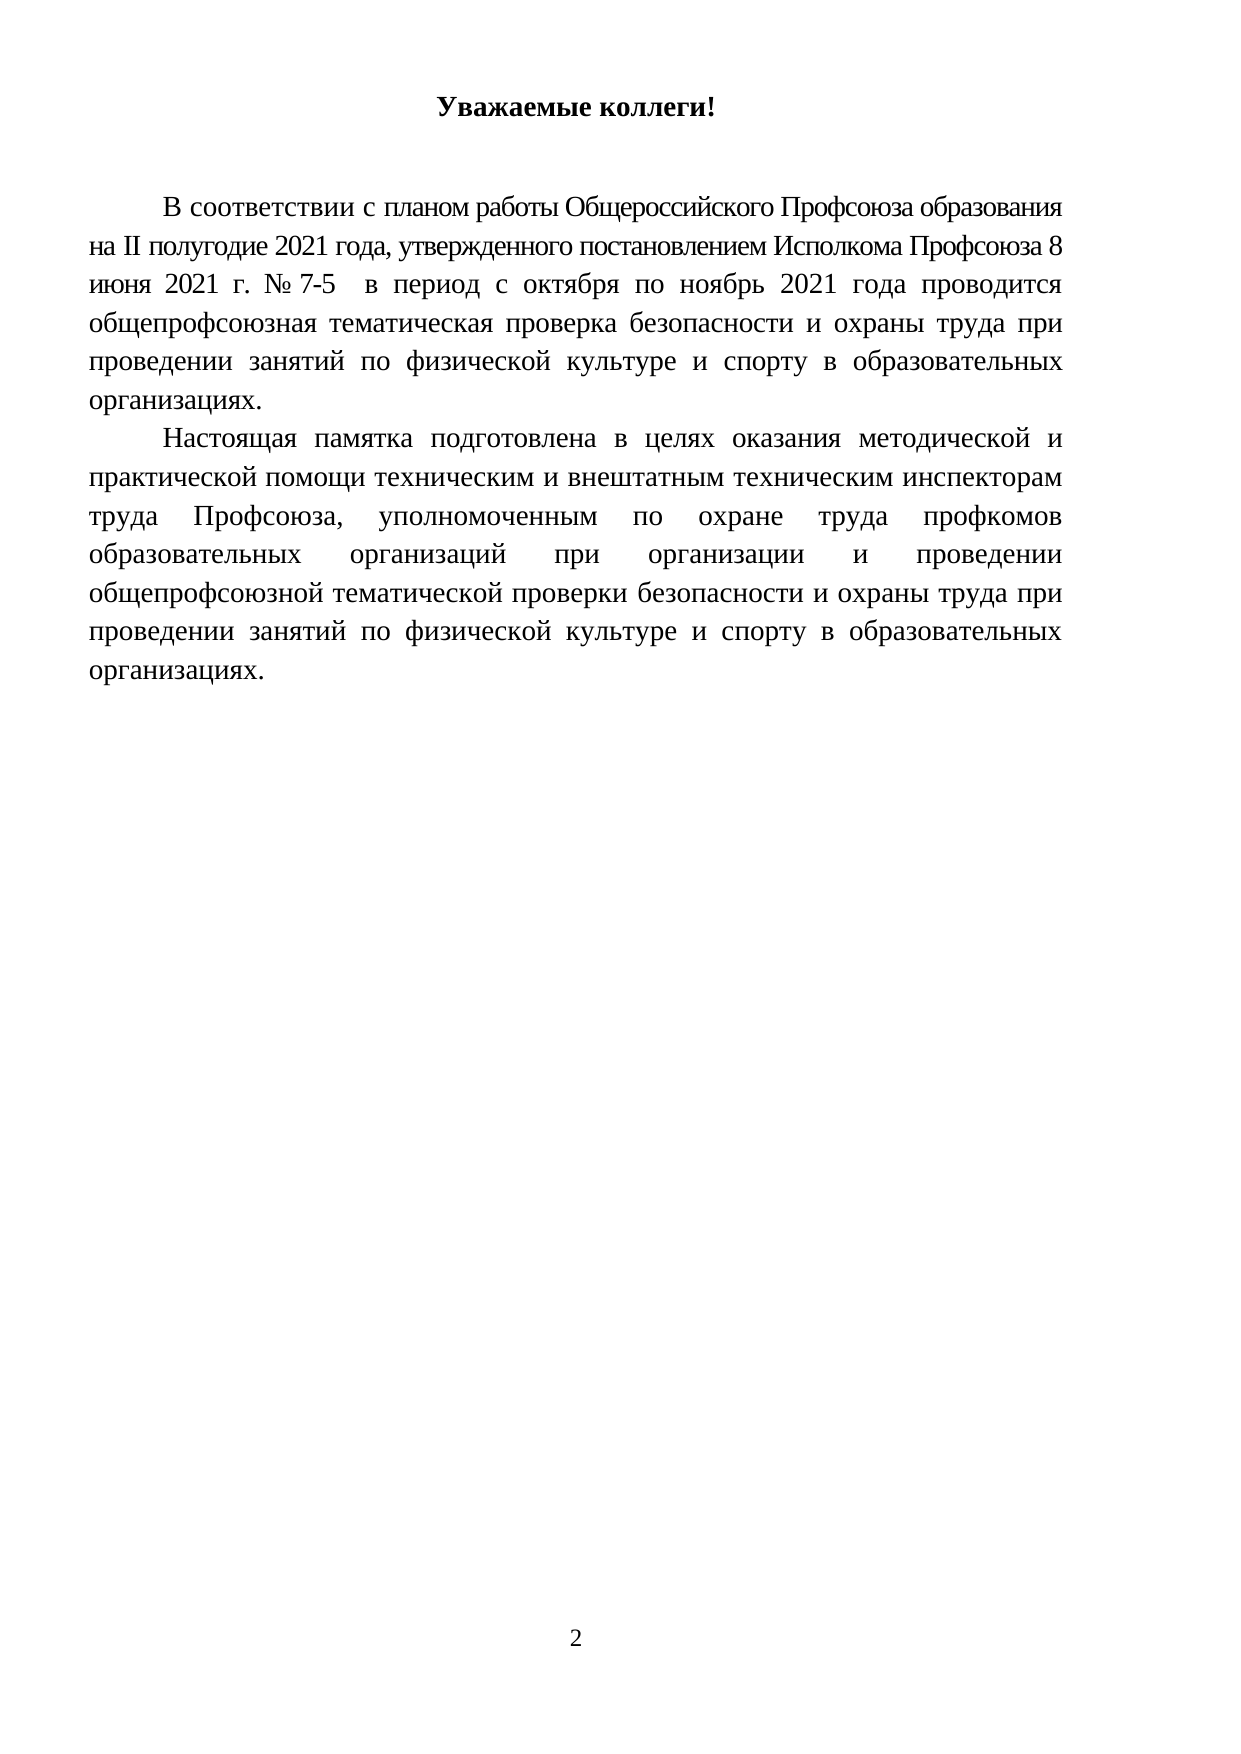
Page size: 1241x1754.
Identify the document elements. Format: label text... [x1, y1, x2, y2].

text Настоящая памятка подготовлена в целях оказания методической и практической помощи техническим и внештатным техническим инспекторам труда Профсоюза, уполномоченным по охране труда профкомов образовательных организаций при организации и проведении общепрофсоюзной тематической проверки безопасности и охраны труда при проведении занятий по физической культуре и спорту в образовательных организациях. [88, 421, 1063, 685]
text Уважаемые коллеги! [88, 89, 1063, 122]
text В соответствии с планом работы Общероссийского Профсоюза образования на II полугодие 2021 года, утвержденного постановлением Исполкома Профсоюза 8 июня 2021 г. № 7-5 в период с октября по ноябрь 2021 года проводится общепрофсоюзная тематическая проверка безопасности и охраны труда при проведении занятий по физической культуре и спорту в образовательных организациях. [88, 189, 1063, 416]
